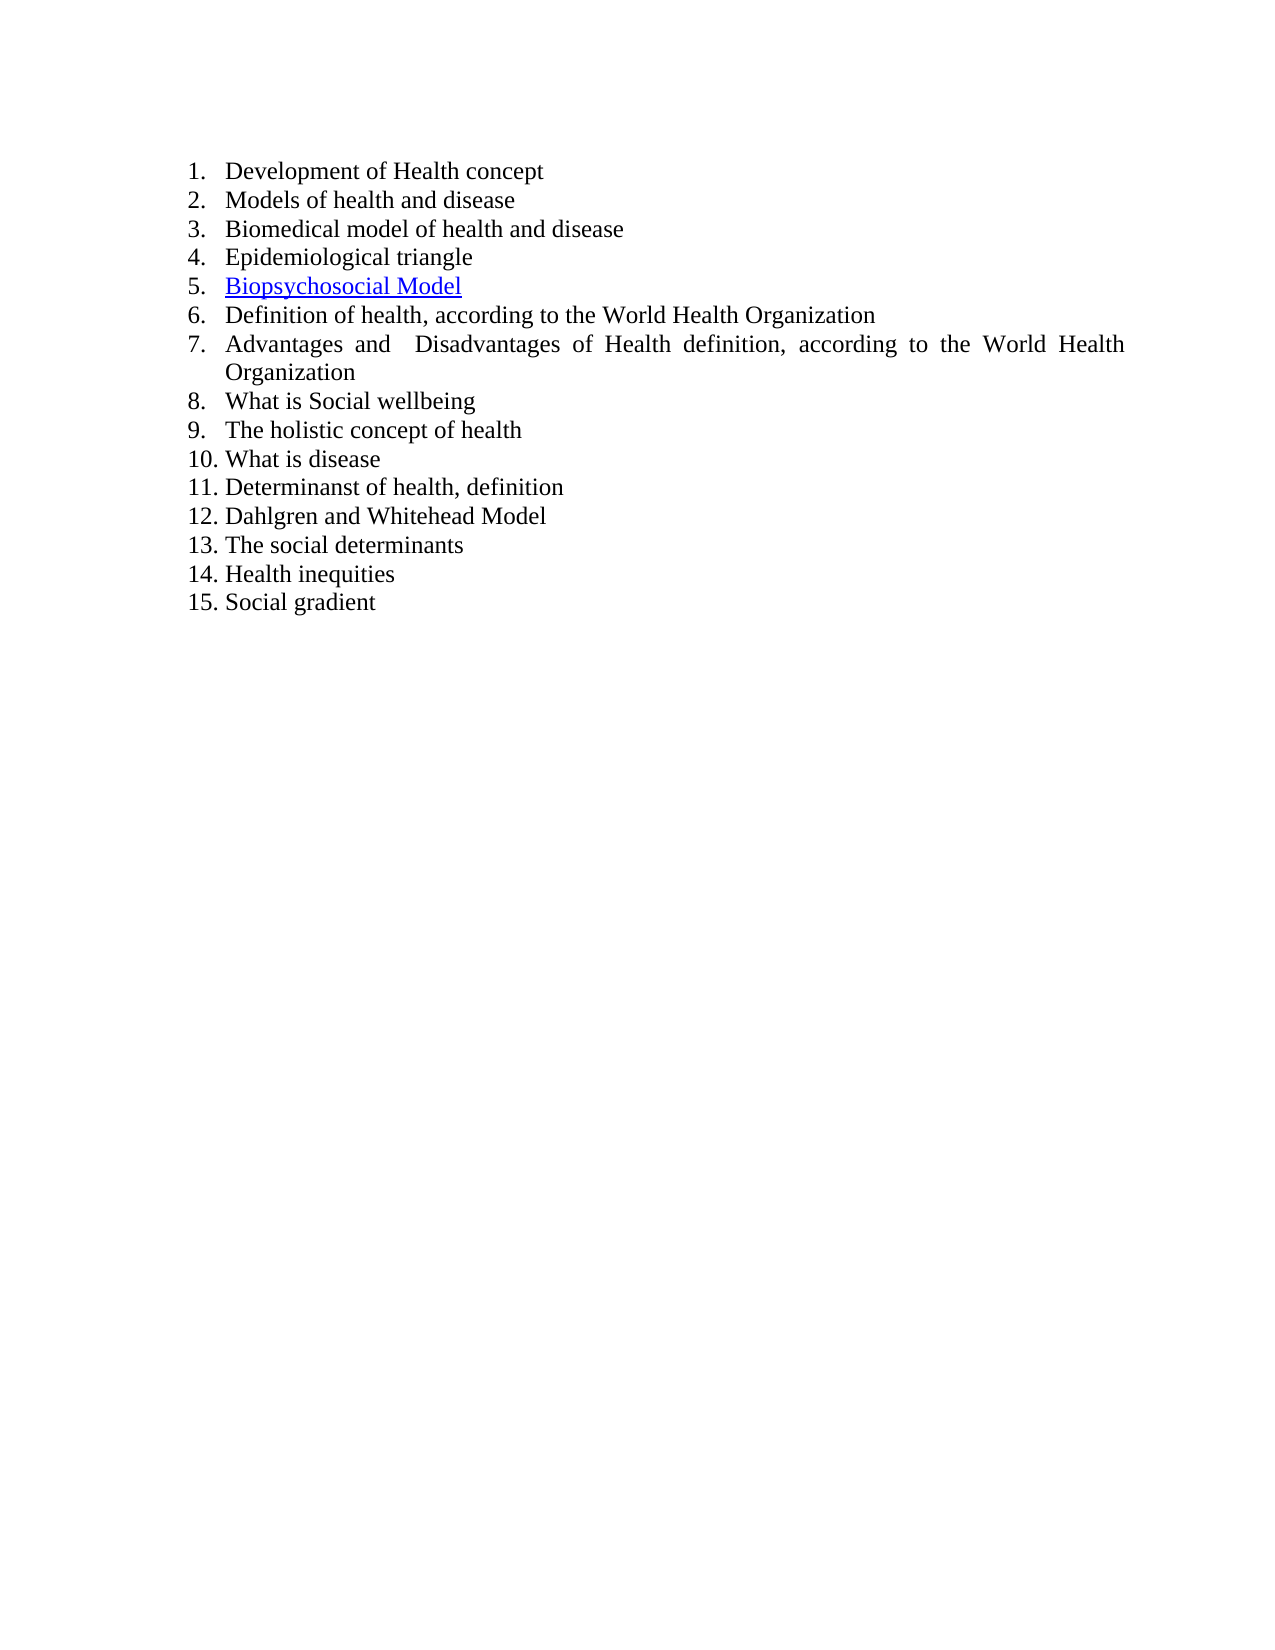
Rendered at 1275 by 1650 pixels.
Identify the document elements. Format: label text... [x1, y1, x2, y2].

list Dahlgren and Whitehead Model [187, 501, 1125, 530]
list What is Social wellbeing [187, 386, 1125, 415]
list Determinanst of health, definition [187, 472, 1125, 501]
list Social gradient [187, 587, 1125, 616]
list Definition of health, according to the World Health Organization [187, 300, 1125, 329]
list Advantages and Disadvantages of Health definition, according to the World Health Organization [187, 329, 1125, 386]
list The holistic concept of health [187, 415, 1125, 444]
list The social determinants [187, 530, 1125, 559]
list Development of Health concept [187, 156, 1125, 185]
list What is disease [187, 444, 1125, 472]
list Models of health and disease [187, 185, 1125, 214]
list Epidemiological triangle [187, 242, 1125, 271]
list Biopsychosocial Model [187, 271, 1125, 300]
list Biomedical model of health and disease [187, 214, 1125, 242]
list Health inequities [187, 559, 1125, 587]
